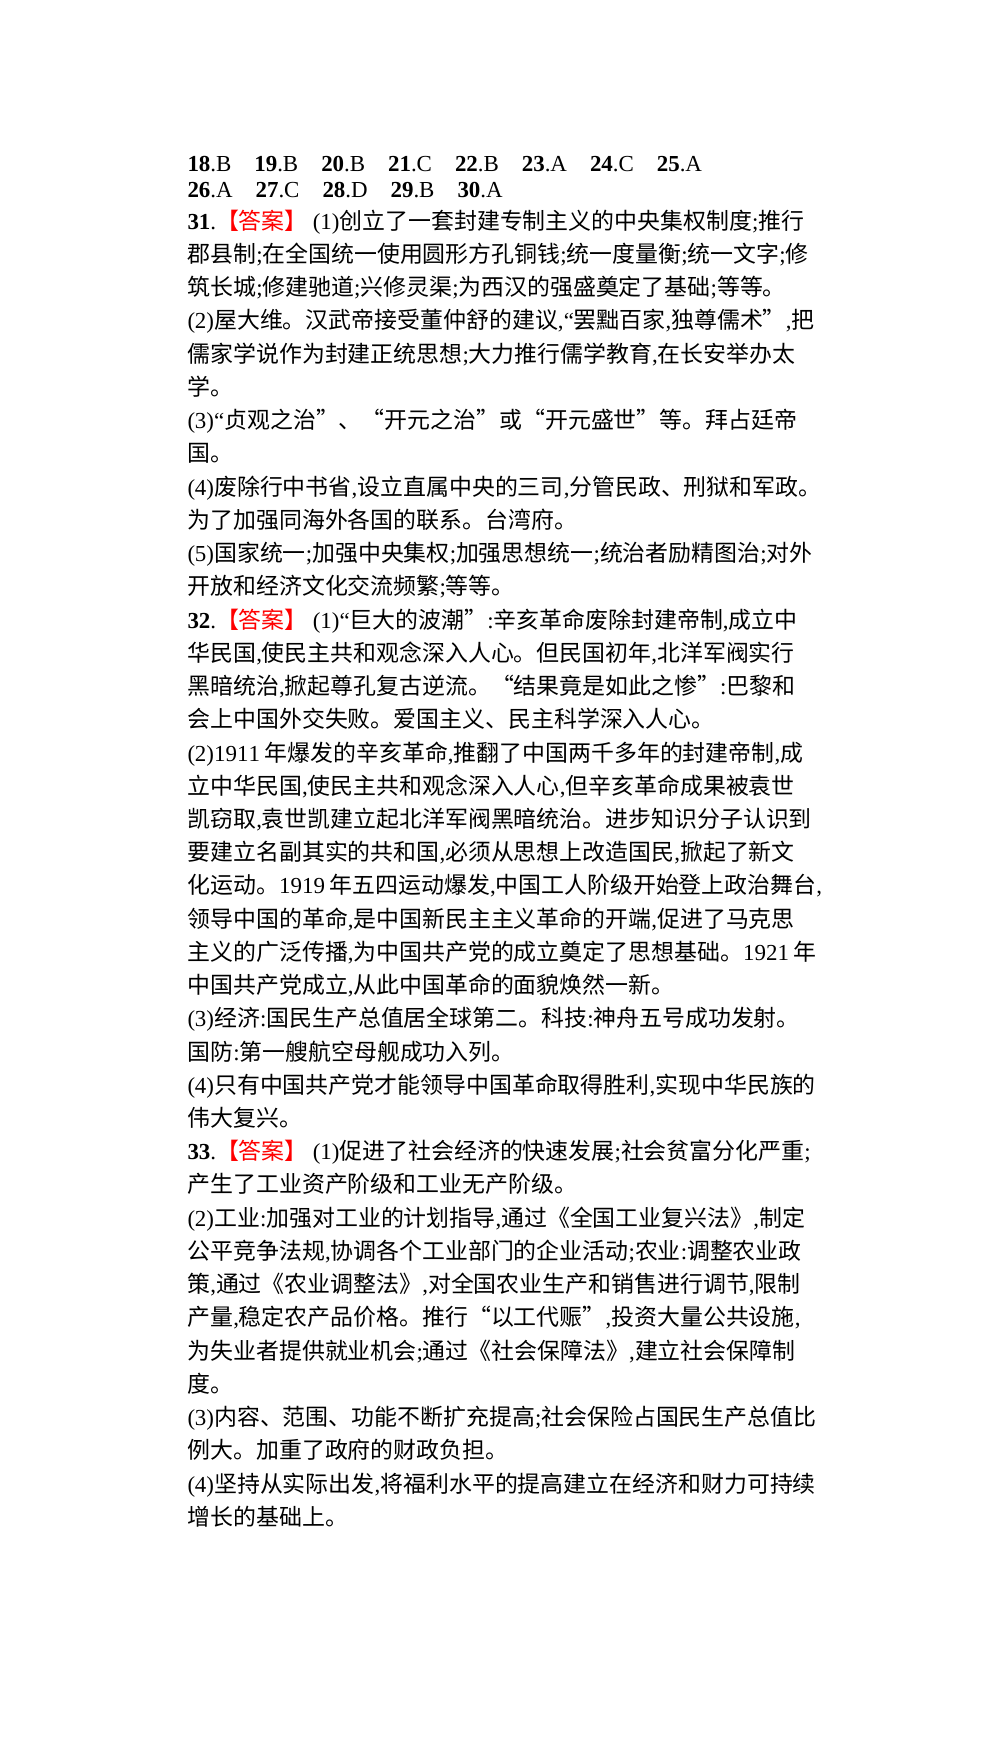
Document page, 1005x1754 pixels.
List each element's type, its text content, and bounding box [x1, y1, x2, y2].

text 18.B 19.B 20.B 21.C 22.B 23.A 24.C 25.A [187, 150, 817, 176]
text (3)经济:国民生产总值居全球第二。科技:神舟五号成功发射。国防:第一艘航空母舰成功入列。 [187, 1000, 817, 1067]
text (2)工业:加强对工业的计划指导,通过《全国工业复兴法》,制定公平竞争法规,协调各个工业部门的企业活动;农业:调整农业政策,通过《农业调整法》,对全国农业生产和销售进行调节,限制产量,稳定农产品价格。推行“以工代赈”,投资大量公共设施,为失业者提供就业机会;通过《社会保障法》,建立社会保障制度。 [187, 1199, 817, 1399]
text (4)坚持从实际出发,将福利水平的提高建立在经济和财力可持续增长的基础上。 [187, 1465, 817, 1532]
text 32.【答案】 (1)“巨大的波潮”:辛亥革命废除封建帝制,成立中华民国,使民主共和观念深入人心。但民国初年,北洋军阀实行黑暗统治,掀起尊孔复古逆流。“结果竟是如此之惨”:巴黎和会上中国外交失败。爱国主义、民主科学深入人心。 [187, 601, 817, 734]
text (2)屋大维。汉武帝接受董仲舒的建议,“罢黜百家,独尊儒术”,把儒家学说作为封建正统思想;大力推行儒学教育,在长安举办太学。 [187, 302, 817, 402]
text (2)1911年爆发的辛亥革命,推翻了中国两千多年的封建帝制,成立中华民国,使民主共和观念深入人心,但辛亥革命成果被袁世凯窃取,袁世凯建立起北洋军阀黑暗统治。进步知识分子认识到要建立名副其实的共和国,必须从思想上改造国民,掀起了新文化运动。1919年五四运动爆发,中国工人阶级开始登上政治舞台,领导中国的革命,是中国新民主主义革命的开端,促进了马克思主义的广泛传播,为中国共产党的成立奠定了思想基础。1921年中国共产党成立,从此中国革命的面貌焕然一新。 [187, 734, 817, 1000]
text 26.A 27.C 28.D 29.B 30.A [187, 176, 817, 203]
text (3)“贞观之治”、“开元之治”或“开元盛世”等。拜占廷帝国。 [187, 402, 817, 468]
text (5)国家统一;加强中央集权;加强思想统一;统治者励精图治;对外开放和经济文化交流频繁;等等。 [187, 535, 817, 601]
text 31.【答案】 (1)创立了一套封建专制主义的中央集权制度;推行郡县制;在全国统一使用圆形方孔铜钱;统一度量衡;统一文字;修筑长城;修建驰道;兴修灵渠;为西汉的强盛奠定了基础;等等。 [187, 203, 817, 302]
text 33.【答案】 (1)促进了社会经济的快速发展;社会贫富分化严重;产生了工业资产阶级和工业无产阶级。 [187, 1133, 817, 1199]
text (4)只有中国共产党才能领导中国革命取得胜利,实现中华民族的伟大复兴。 [187, 1067, 817, 1133]
text (3)内容、范围、功能不断扩充提高;社会保险占国民生产总值比例大。加重了政府的财政负担。 [187, 1399, 817, 1465]
text (4)废除行中书省,设立直属中央的三司,分管民政、刑狱和军政。为了加强同海外各国的联系。台湾府。 [187, 468, 817, 535]
